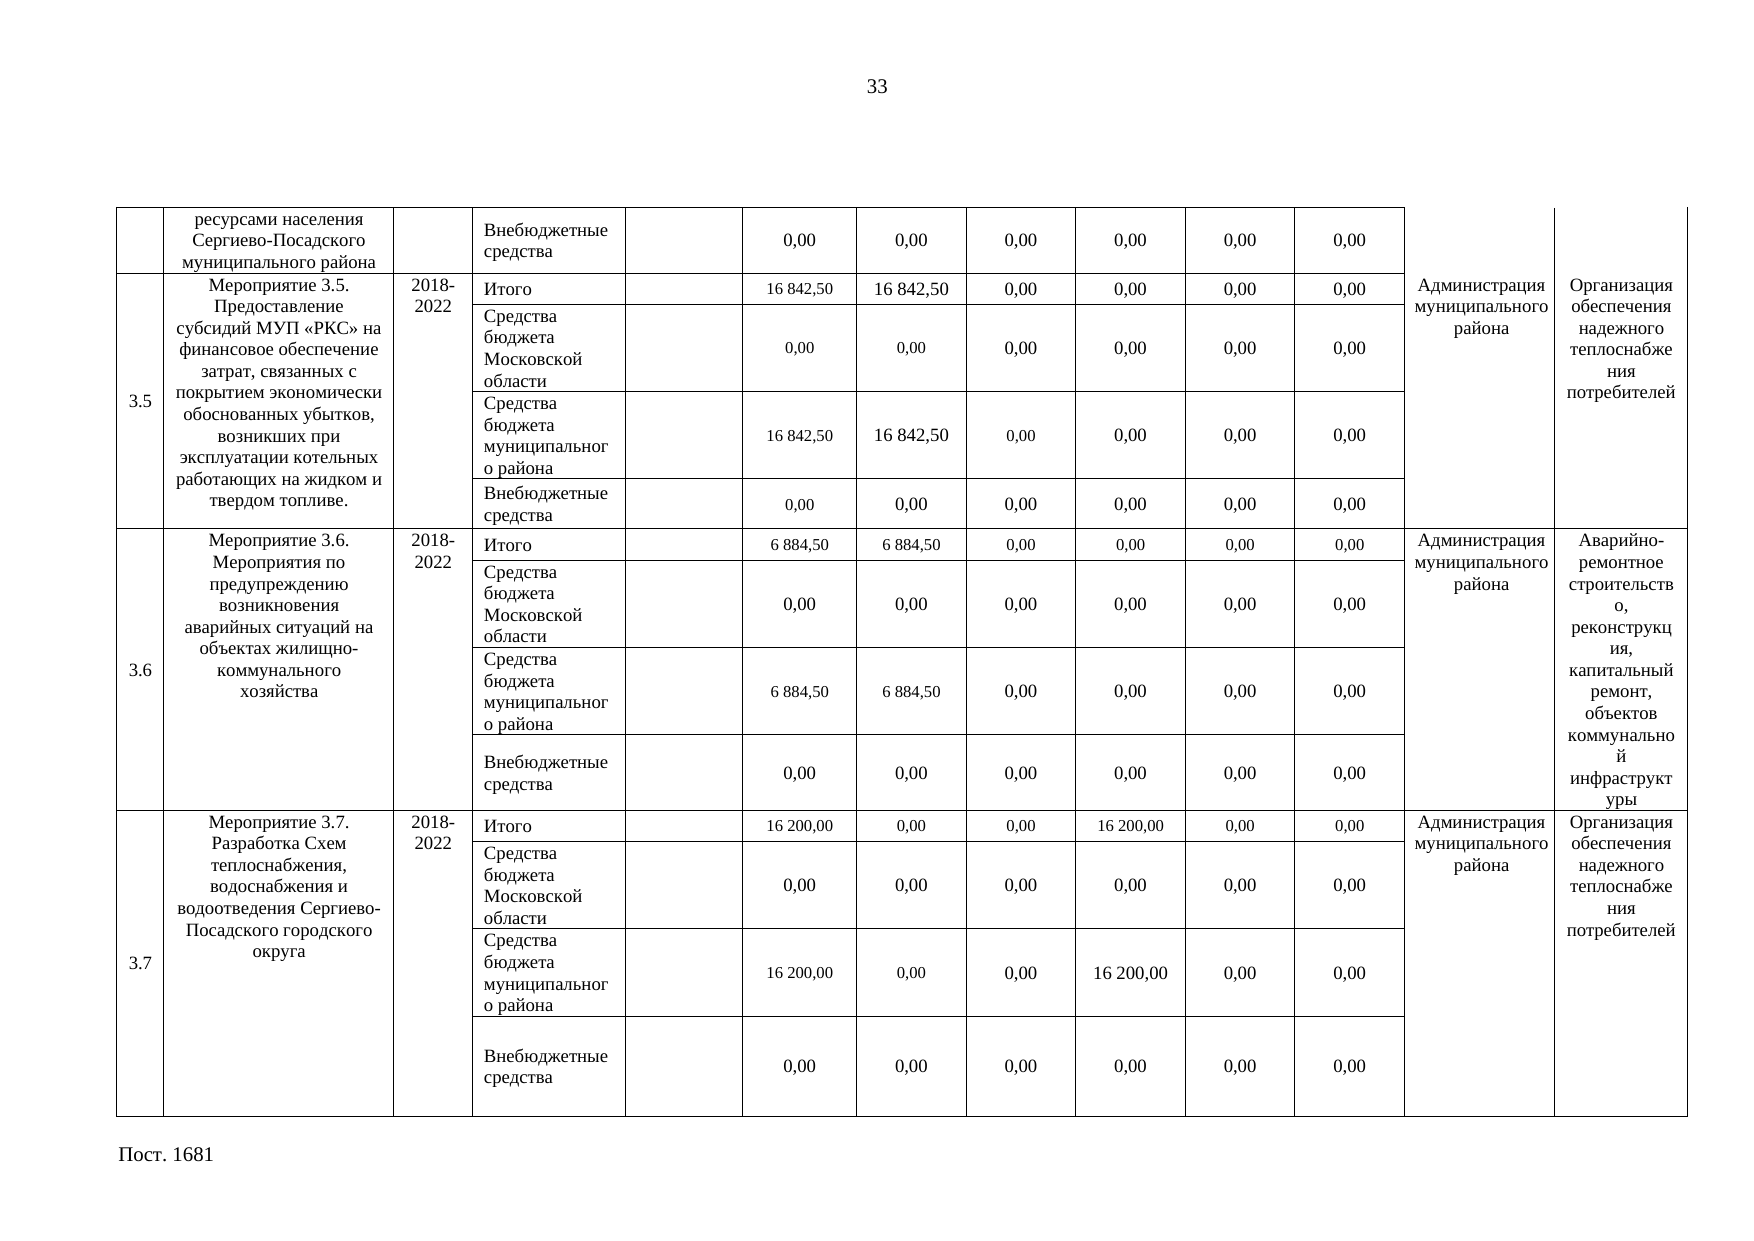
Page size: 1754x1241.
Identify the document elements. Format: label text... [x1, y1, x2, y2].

table_cell Мероприятие 3.5. Предоставление субсидий МУП «РКС» на финансовое обеспечение затрат, связанных с покрытием экономически обоснованных убытков, возникших при эксплуатации котельных работающих на жидком и твердом топливе. [164, 274, 393, 528]
table_cell Итого [473, 274, 625, 304]
table_cell 0,00 [743, 208, 856, 272]
table_cell 0,00 [1186, 274, 1294, 304]
table_cell 0,00 [967, 1017, 1075, 1116]
table_cell 0,00 [1295, 735, 1404, 810]
table_cell Мероприятие 3.6. Мероприятия по предупреждению возникновения аварийных ситуаций на объектах жилищно-коммунального хозяйства [164, 529, 393, 810]
table_cell 0,00 [1076, 842, 1185, 928]
table_cell 6 884,50 [857, 648, 966, 734]
table_cell [626, 735, 742, 810]
table_cell 0,00 [1295, 929, 1404, 1016]
table_cell 0,00 [1186, 208, 1294, 272]
table_cell 0,00 [967, 208, 1075, 272]
table_cell 0,00 [1186, 929, 1294, 1016]
table_cell [626, 529, 742, 559]
table_cell [626, 842, 742, 928]
table_cell 0,00 [1295, 648, 1404, 734]
table_cell 0,00 [967, 479, 1075, 528]
table_cell Администрация муниципального района [1405, 273, 1554, 528]
table_cell 0,00 [743, 479, 856, 528]
table_cell 0,00 [967, 529, 1075, 559]
table_cell 0,00 [857, 842, 966, 928]
table_cell 6 884,50 [857, 529, 966, 559]
table_cell 0,00 [857, 208, 966, 272]
table_cell 0,00 [967, 811, 1075, 841]
table_cell Средства бюджета Московской области [473, 561, 625, 647]
table_cell 0,00 [967, 392, 1075, 478]
table_cell [626, 305, 742, 391]
table_cell Средства бюджета Московской области [473, 305, 625, 391]
table_cell [626, 811, 742, 841]
table_cell 0,00 [857, 811, 966, 841]
table_cell 0,00 [1186, 1017, 1294, 1116]
table_cell Средства бюджета муниципального района [473, 648, 625, 734]
table_cell 16 842,50 [743, 392, 856, 478]
table_cell 0,00 [1186, 811, 1294, 841]
table_cell Внебюджетные средства [473, 208, 625, 272]
table_cell 0,00 [967, 561, 1075, 647]
table_cell [626, 208, 742, 272]
table_cell 0,00 [967, 735, 1075, 810]
table_cell 16 842,50 [857, 274, 966, 304]
table_cell 16 200,00 [743, 929, 856, 1016]
table_cell [626, 929, 742, 1016]
table_cell 0,00 [1076, 529, 1185, 559]
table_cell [1405, 811, 1554, 1116]
table_cell [626, 1017, 742, 1116]
table_cell Внебюджетные средства [473, 1017, 625, 1116]
table_cell 0,00 [857, 735, 966, 810]
table_cell [626, 479, 742, 528]
table_cell 0,00 [1076, 274, 1185, 304]
table_cell 3.7 [117, 811, 163, 1116]
table_cell 0,00 [743, 735, 856, 810]
table_cell [626, 274, 742, 304]
table_cell Средства бюджета муниципального района [473, 392, 625, 478]
table_cell 16 842,50 [743, 274, 856, 304]
table_cell 0,00 [1076, 479, 1185, 528]
table_cell 0,00 [1295, 305, 1404, 391]
table_cell [626, 648, 742, 734]
table_cell 0,00 [857, 561, 966, 647]
table_cell 0,00 [1076, 1017, 1185, 1116]
table_cell [626, 561, 742, 647]
table_cell 0,00 [1076, 648, 1185, 734]
table_cell 0,00 [1295, 208, 1404, 272]
table_cell 0,00 [1076, 392, 1185, 478]
table_cell 0,00 [1295, 1017, 1404, 1116]
table_cell 0,00 [1295, 274, 1404, 304]
table_cell Аварийно-ремонтное строительство, реконструкция, капитальный ремонт, объектов коммунальной инфраструктуры [1555, 529, 1687, 810]
table_cell 0,00 [857, 1017, 966, 1116]
table_cell 0,00 [1186, 842, 1294, 928]
table_cell 0,00 [857, 929, 966, 1016]
table_cell 0,00 [1186, 648, 1294, 734]
table_cell 0,00 [857, 479, 966, 528]
table_cell 0,00 [1295, 479, 1404, 528]
table_cell 0,00 [1186, 529, 1294, 559]
table_cell 3.6 [117, 529, 163, 810]
table_cell 16 200,00 [743, 811, 856, 841]
table_cell 0,00 [743, 842, 856, 928]
table_cell 0,00 [1076, 735, 1185, 810]
table_cell 0,00 [1295, 561, 1404, 647]
table_cell 0,00 [1186, 735, 1294, 810]
table_cell 2018-2022 [394, 274, 472, 528]
table_cell 16 842,50 [857, 392, 966, 478]
table_cell 0,00 [743, 305, 856, 391]
table_cell 0,00 [743, 561, 856, 647]
table_cell 0,00 [743, 1017, 856, 1116]
table_cell 6 884,50 [743, 648, 856, 734]
table_cell 0,00 [1186, 479, 1294, 528]
table_cell 0,00 [1295, 811, 1404, 841]
table_cell [626, 392, 742, 478]
table_cell 0,00 [967, 274, 1075, 304]
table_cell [1555, 273, 1687, 528]
table_cell 2018-2022 [394, 811, 472, 1116]
table_cell Внебюджетные средства [473, 735, 625, 810]
table_cell 0,00 [1295, 842, 1404, 928]
table_cell Итого [473, 529, 625, 559]
table_cell 0,00 [1295, 392, 1404, 478]
table_cell 0,00 [857, 305, 966, 391]
table_cell 0,00 [1076, 305, 1185, 391]
table_cell 0,00 [967, 929, 1075, 1016]
table_cell 0,00 [967, 305, 1075, 391]
table_cell 2018-2022 [394, 529, 472, 810]
table_cell Внебюджетные средства [473, 479, 625, 528]
table_cell Средства бюджета Московской области [473, 842, 625, 928]
table_cell 16 200,00 [1076, 811, 1185, 841]
table_cell 0,00 [1186, 561, 1294, 647]
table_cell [1555, 811, 1687, 1116]
table_cell 6 884,50 [743, 529, 856, 559]
table_cell 3.5 [117, 274, 163, 528]
table_cell Средства бюджета муниципального района [473, 929, 625, 1016]
table_cell Итого [473, 811, 625, 841]
table_cell Администрация муниципального района [1405, 529, 1554, 810]
table_cell 0,00 [1186, 305, 1294, 391]
table_cell 0,00 [1076, 561, 1185, 647]
table_cell 16 200,00 [1076, 929, 1185, 1016]
table_cell 0,00 [967, 648, 1075, 734]
table_cell 0,00 [1076, 208, 1185, 272]
table_cell 0,00 [1186, 392, 1294, 478]
table_cell 0,00 [1295, 529, 1404, 559]
table_cell Мероприятие 3.7. Разработка Схем теплоснабжения, водоснабжения и водоотведения Сергиево-Посадского городского округа [164, 811, 393, 1116]
table_cell 0,00 [967, 842, 1075, 928]
